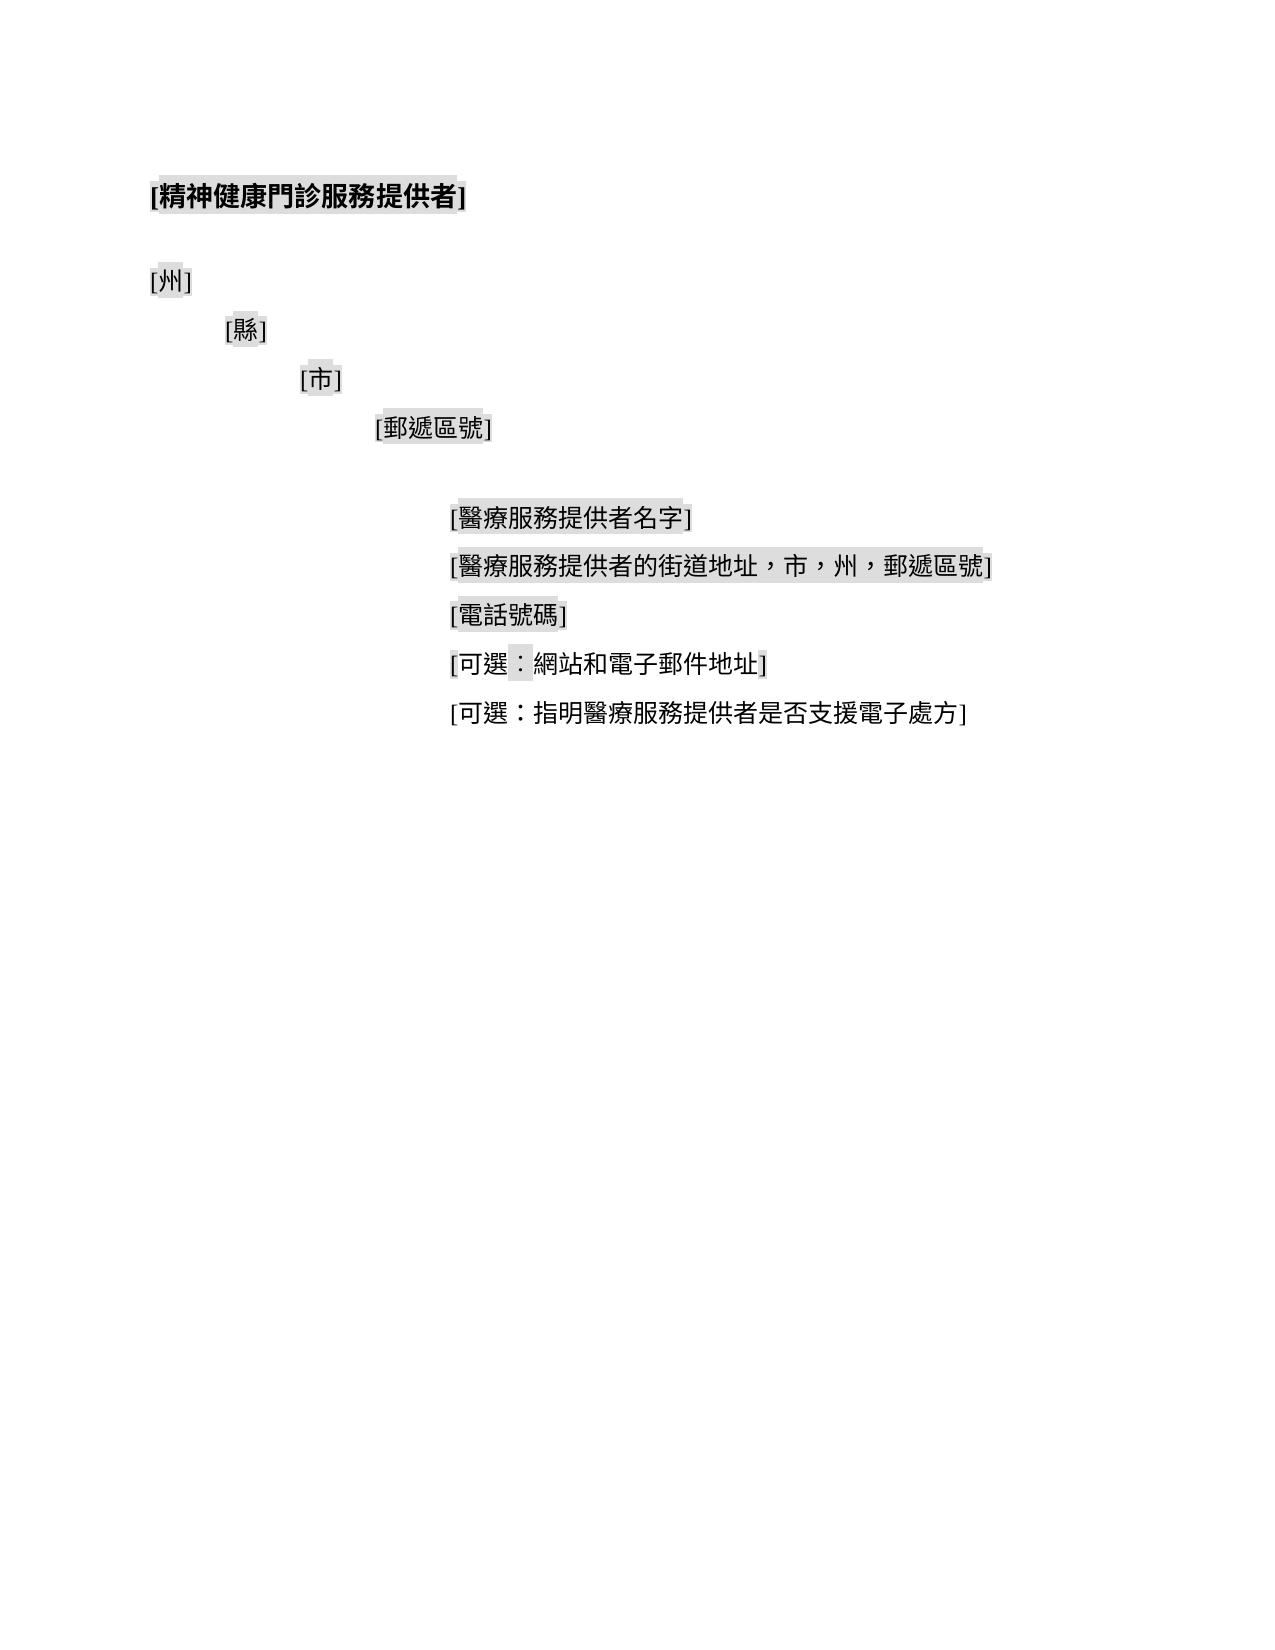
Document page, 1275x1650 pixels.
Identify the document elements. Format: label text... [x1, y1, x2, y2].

text [可選︰網站和電子郵件地址] [533, 644, 1125, 681]
text [市] [333, 359, 1125, 396]
text [電話號碼] [558, 596, 1125, 632]
subtitle [精神健康門診服務提供者] [457, 175, 1125, 214]
text [可選：指明醫療服務提供者是否支援電子處方] [450, 693, 1125, 729]
text [醫療服務提供者名字] [683, 498, 1125, 534]
text [郵遞區號] [483, 408, 1125, 444]
text [醫療服務提供者的街道地址，市，州，郵遞區號] [983, 547, 1125, 583]
text [州] [183, 262, 1125, 298]
text [縣] [258, 311, 1125, 347]
text [可選︰網站和電子郵件地址] [450, 644, 508, 681]
